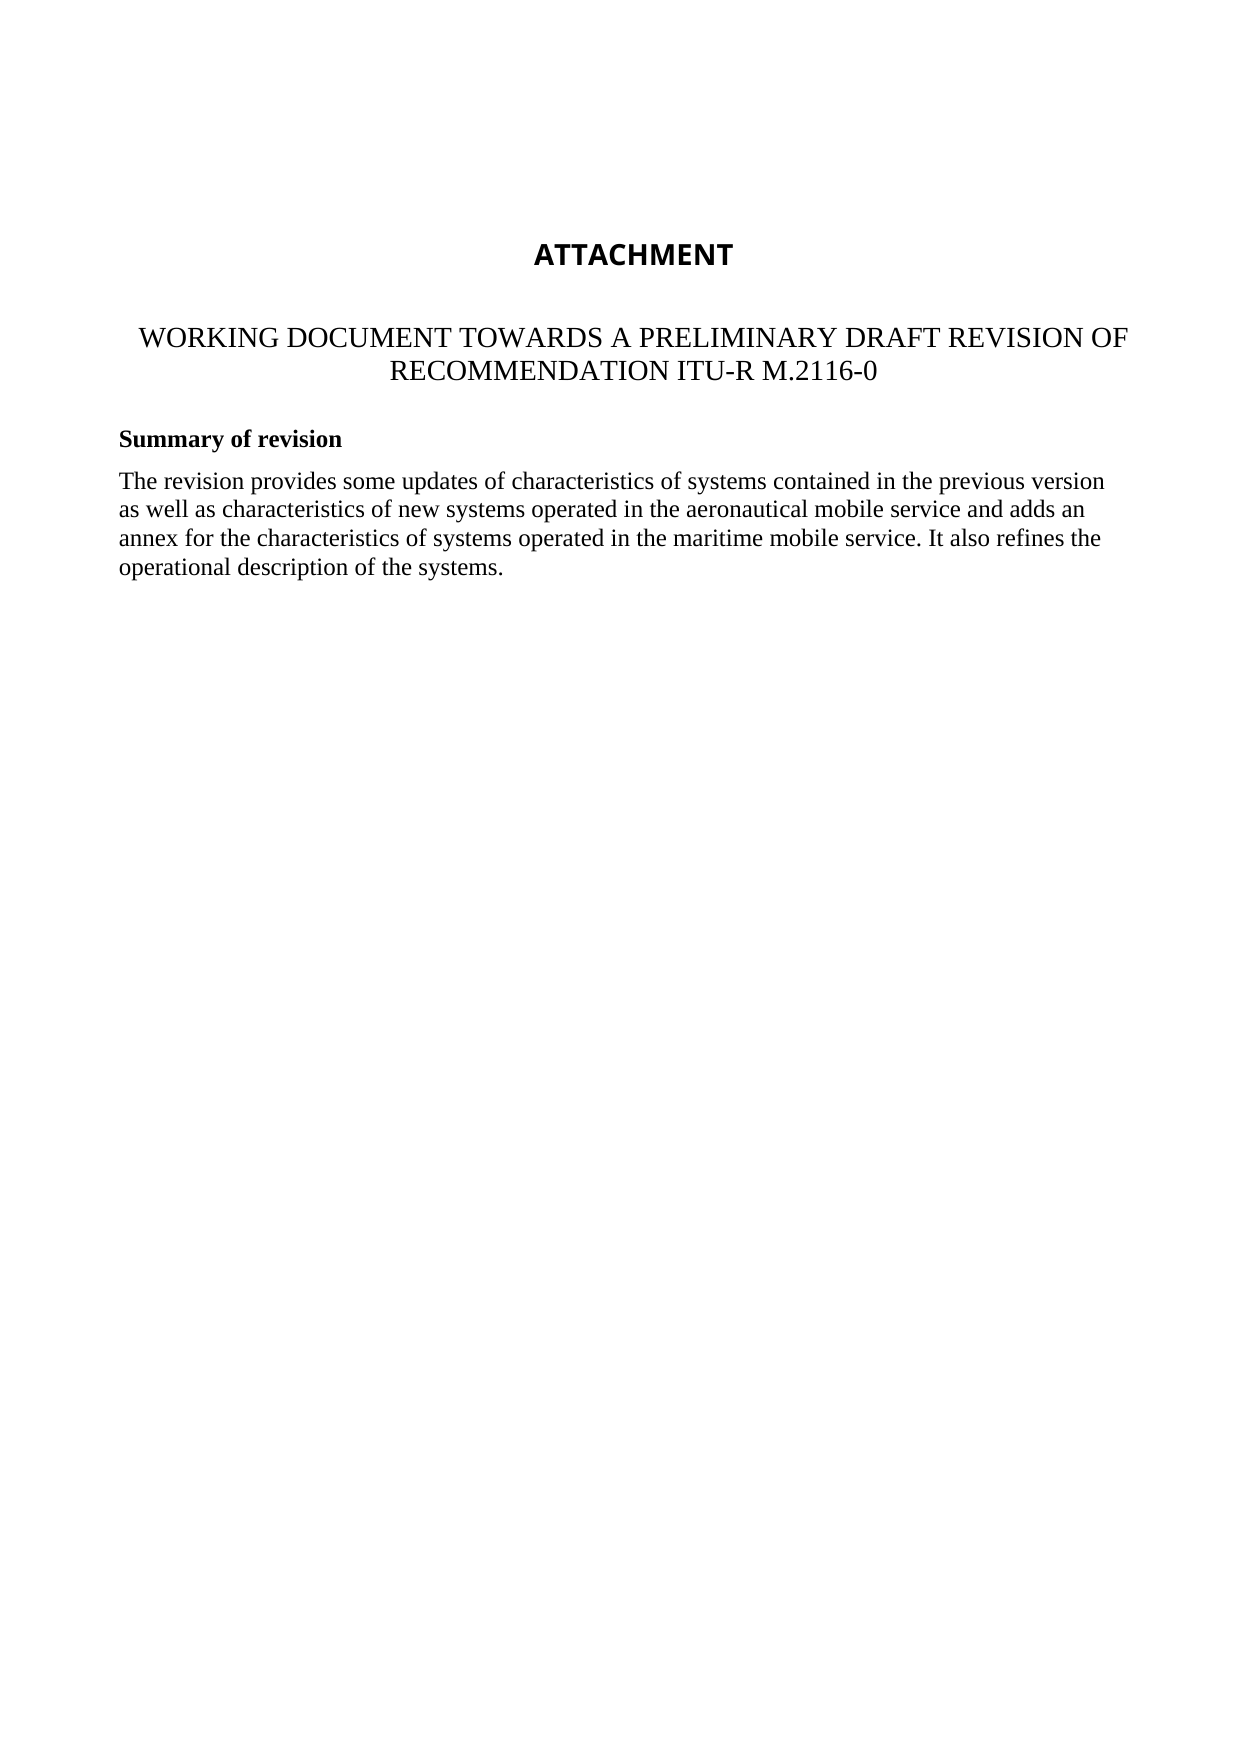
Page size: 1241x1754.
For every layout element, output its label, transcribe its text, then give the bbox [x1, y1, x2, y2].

text The revision provides some updates of characteristics of systems contained in the previous version as well as characteristics of new systems operated in the aeronautical mobile service and adds an annex for the characteristics of systems operated in the maritime mobile service. It also refines the operational description of the systems. [118, 466, 1122, 581]
subtitle Summary of revision [118, 424, 1122, 453]
table_header ATTACHMENT [119, 147, 1149, 295]
table_cell WORKING DOCUMENT TOWARDS A PRELIMINARY DRAFT REVISION OF RECOMMENDATION ITU-R M.2116-0 [119, 295, 1149, 387]
